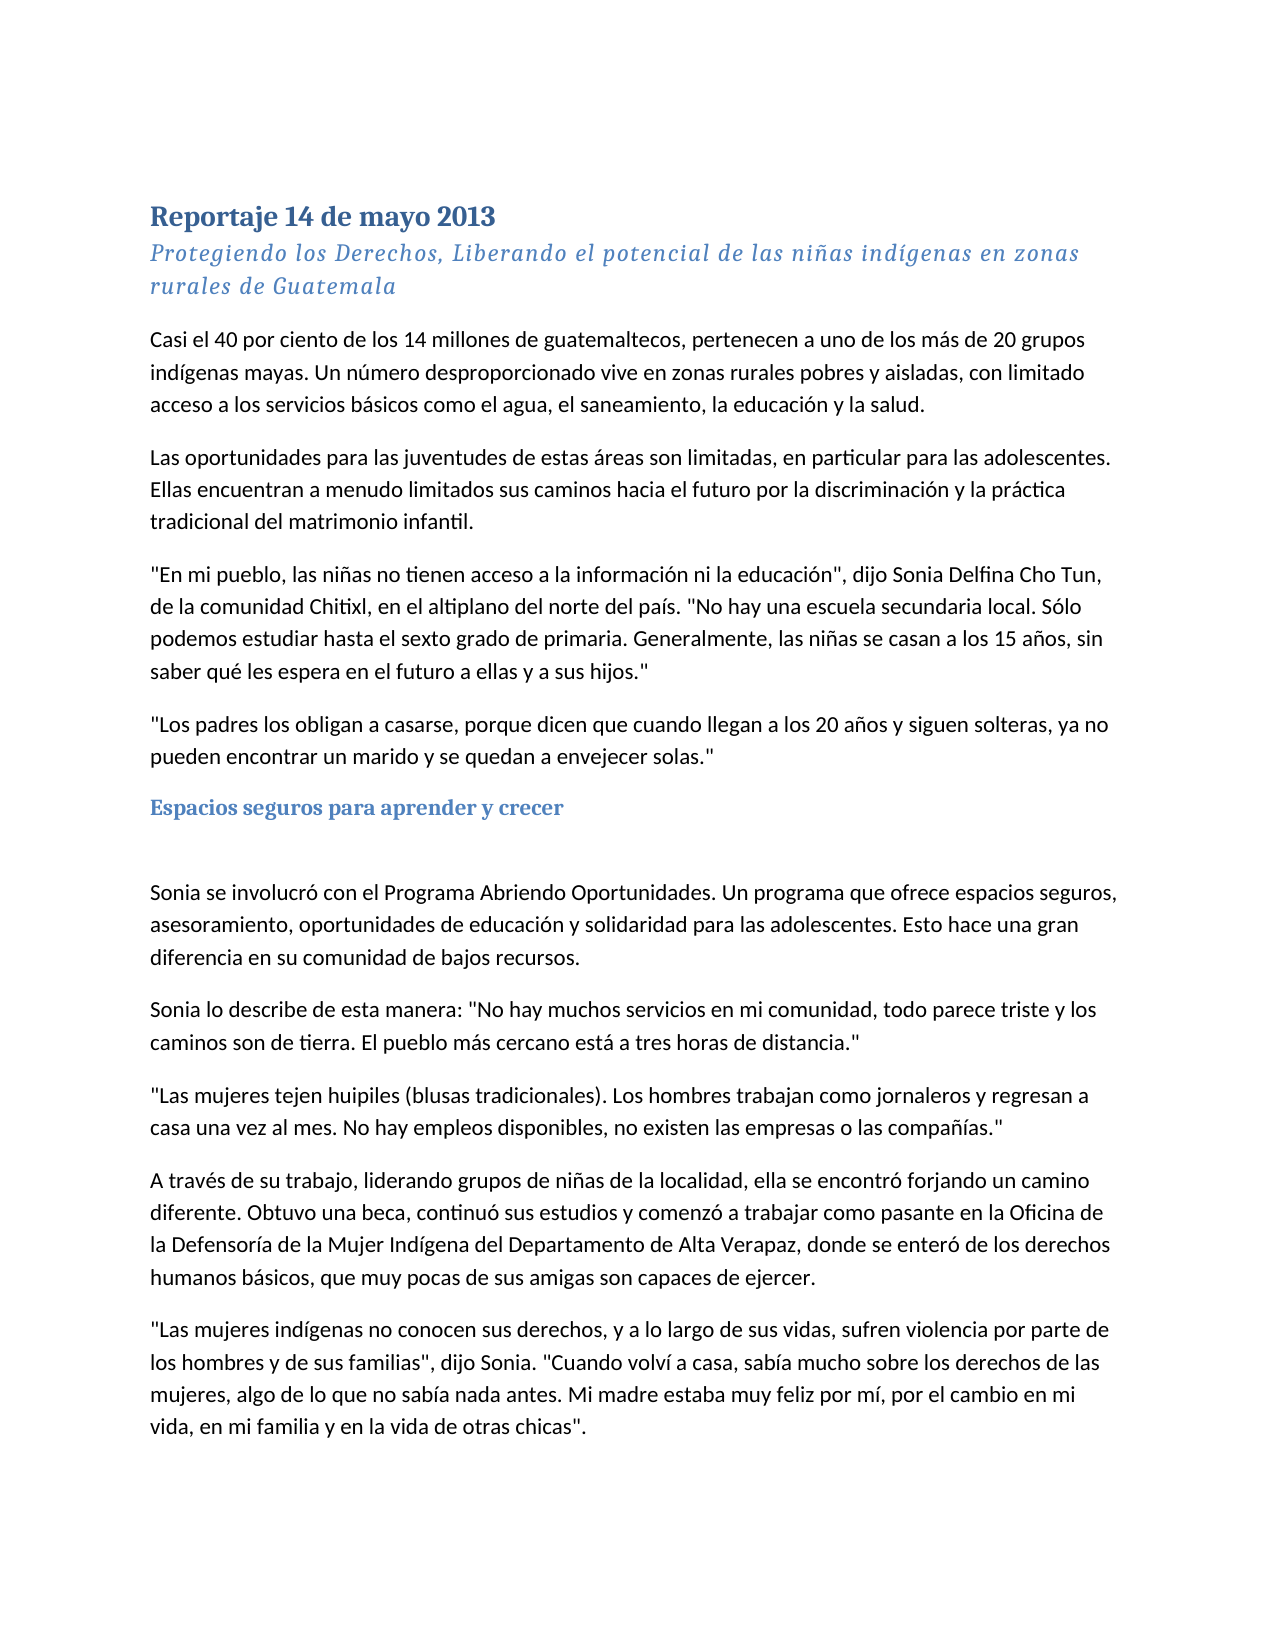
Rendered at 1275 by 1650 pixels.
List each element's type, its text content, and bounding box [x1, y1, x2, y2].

text "Los padres los obligan a casarse, porque dicen que cuando llegan a los 20 años y siguen solteras, ya no pueden encontrar un marido y se quedan a envejecer solas." [150, 710, 1125, 770]
text "En mi pueblo, las niñas no tienen acceso a la información ni la educación", dijo Sonia Delfina Cho Tun, de la comunidad Chitixl, en el altiplano del norte del país. "No hay una escuela secundaria local. Sólo podemos estudiar hasta el sexto grado de primaria. Generalmente, las niñas se casan a los 15 años, sin saber qué les espera en el futuro a ellas y a sus hijos." [150, 560, 1125, 685]
text Casi el 40 por ciento de los 14 millones de guatemaltecos, pertenecen a uno de los más de 20 grupos indígenas mayas. Un número desproporcionado vive en zonas rurales pobres y aisladas, con limitado acceso a los servicios básicos como el agua, el saneamiento, la educación y la salud. [150, 325, 1125, 418]
text Sonia se involucró con el Programa Abriendo Oportunidades. Un programa que ofrece espacios seguros, asesoramiento, oportunidades de educación y solidaridad para las adolescentes. Esto hace una gran diferencia en su comunidad de bajos recursos. [150, 878, 1125, 971]
subtitle Reportaje 14 de mayo 2013 [150, 200, 1125, 233]
subtitle Protegiendo los Derechos, Liberando el potencial de las niñas indígenas en zonas rurales de Guatemala [150, 238, 1125, 300]
text Las oportunidades para las juventudes de estas áreas son limitadas, en particular para las adolescentes. Ellas encuentran a menudo limitados sus caminos hacia el futuro por la discriminación y la práctica tradicional del matrimonio infantil. [150, 443, 1125, 535]
text "Las mujeres indígenas no conocen sus derechos, y a lo largo de sus vidas, sufren violencia por parte de los hombres y de sus familias", dijo Sonia. "Cuando volví a casa, sabía mucho sobre los derechos de las mujeres, algo de lo que no sabía nada antes. Mi madre estaba muy feliz por mí, por el cambio en mi vida, en mi familia y en la vida de otras chicas". [150, 1316, 1125, 1440]
subtitle Espacios seguros para aprender y crecer [150, 795, 1125, 821]
text A través de su trabajo, liderando grupos de niñas de la localidad, ella se encontró forjando un camino diferente. Obtuvo una beca, continuó sus estudios y comenzó a trabajar como pasante en la Oficina de la Defensoría de la Mujer Indígena del Departamento de Alta Verapaz, donde se enteró de los derechos humanos básicos, que muy pocas de sus amigas son capaces de ejercer. [150, 1166, 1125, 1291]
text Sonia lo describe de esta manera: "No hay muchos servicios en mi comunidad, todo parece triste y los caminos son de tierra. El pueblo más cercano está a tres horas de distancia." [150, 996, 1125, 1056]
text "Las mujeres tejen huipiles (blusas tradicionales). Los hombres trabajan como jornaleros y regresan a casa una vez al mes. No hay empleos disponibles, no existen las empresas o las compañías." [150, 1081, 1125, 1141]
